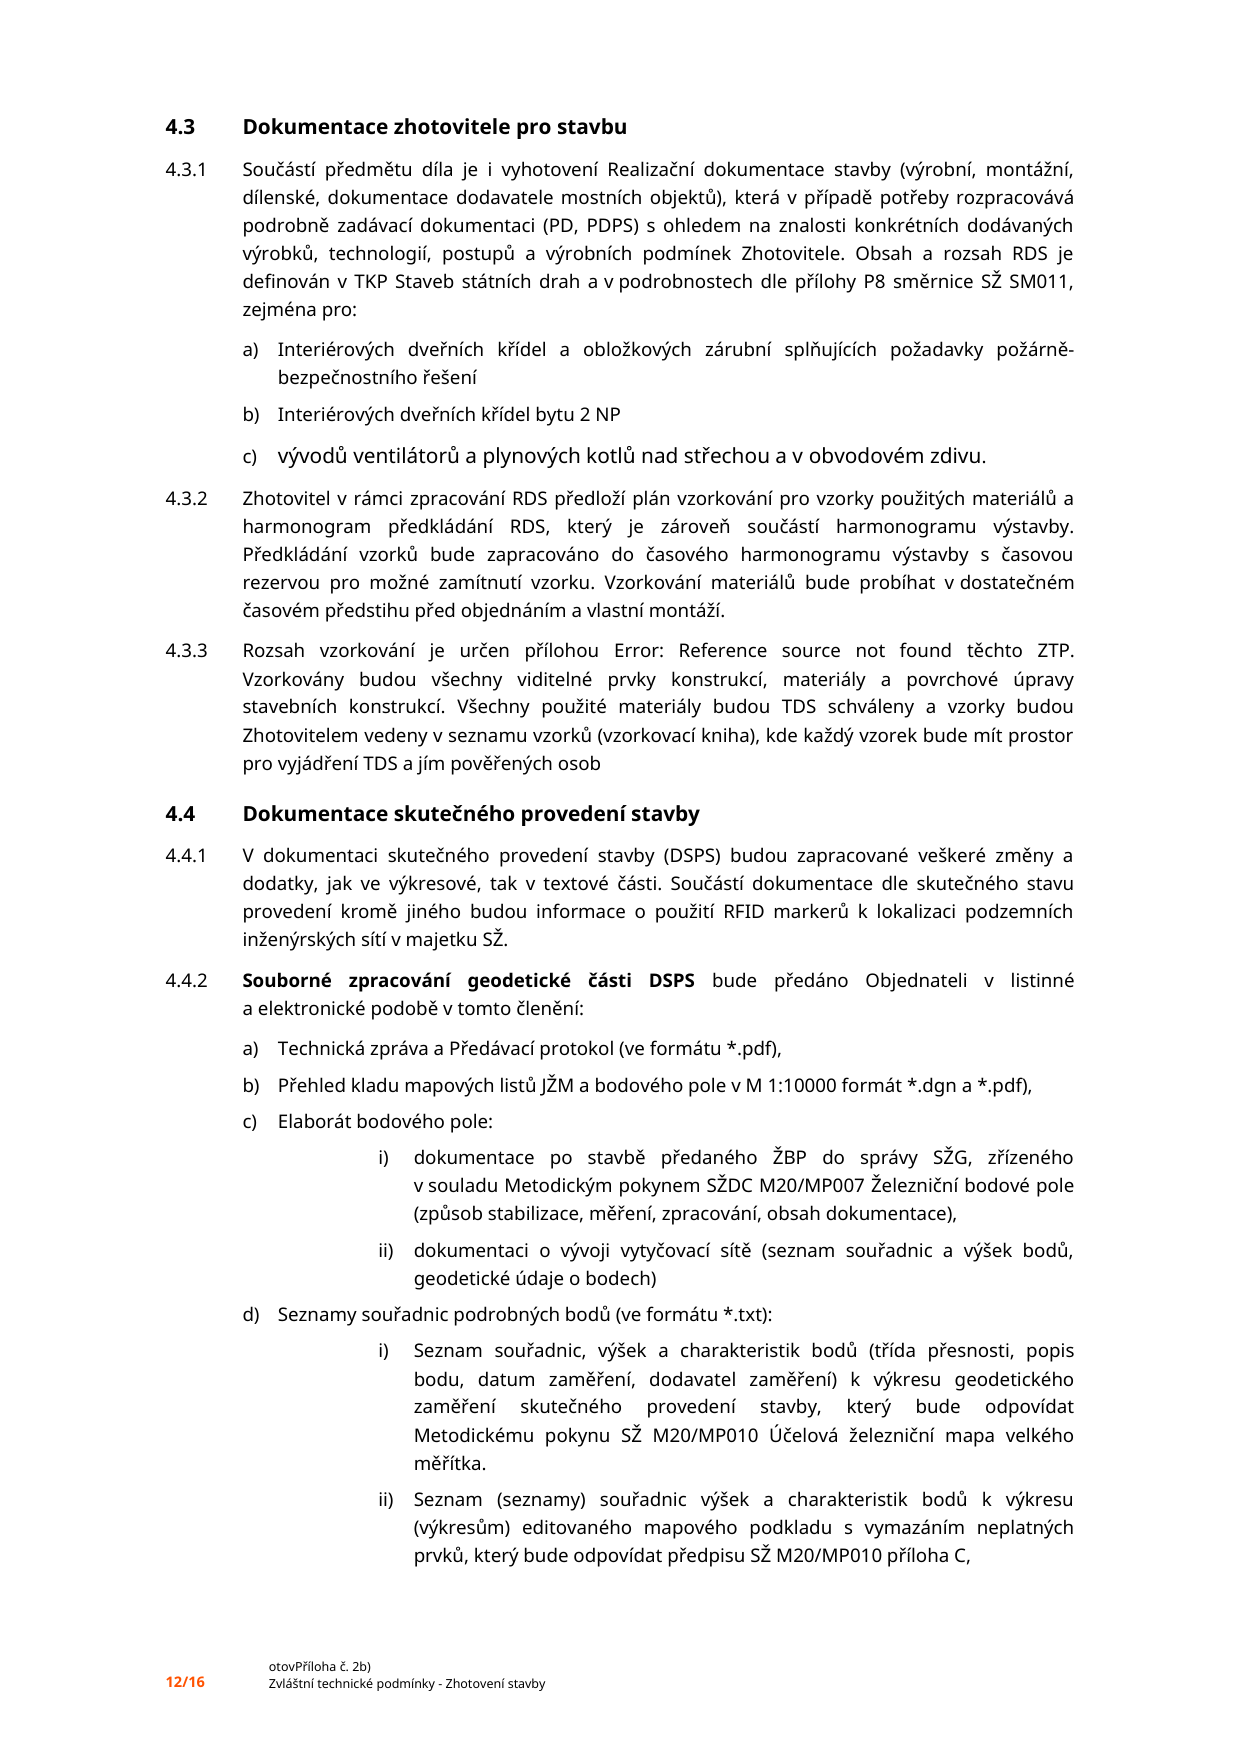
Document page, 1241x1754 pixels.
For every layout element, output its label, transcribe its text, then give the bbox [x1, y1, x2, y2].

list Technická zpráva a Předávací protokol (ve formátu *.pdf), [242, 1036, 1075, 1061]
list Seznamy souřadnic podrobných bodů (ve formátu *.txt): [242, 1301, 1075, 1327]
list vývodů ventilátorů a plynových kotlů nad střechou a v obvodovém zdivu. [242, 441, 1075, 470]
list Součástí předmětu díla je i vyhotovení Realizační dokumentace stavby (výrobní, montážní, dílenské, dokumentace dodavatele mostních objektů), která v případě potřeby rozpracovává podrobně zadávací dokumentaci (PD, PDPS) s ohledem na znalosti konkrétních dodávaných výrobků, technologií, postupů a výrobních podmínek Zhotovitele. Obsah a rozsah RDS je definován v TKP Staveb státních drah a v podrobnostech dle přílohy P8 směrnice SŽ SM011, zejména pro: [165, 156, 1075, 322]
text dokumentace po stavbě předaného ŽBP do správy SŽG, zřízeného v souladu Metodickým pokynem SŽDC M20/MP007 Železniční bodové pole (způsob stabilizace, měření, zpracování, obsah dokumentace), [378, 1145, 1075, 1226]
list Přehled kladu mapových listů JŽM a bodového pole v M 1:10000 formát *.dgn a *.pdf), [242, 1072, 1075, 1097]
list Elaborát bodového pole: [242, 1108, 1075, 1134]
text Seznam souřadnic, výšek a charakteristik bodů (třída přesnosti, popis bodu, datum zaměření, dodavatel zaměření) k výkresu geodetického zaměření skutečného provedení stavby, který bude odpovídat Metodickému pokynu SŽ M20/MP010 Účelová železniční mapa velkého měřítka. [378, 1338, 1075, 1475]
text Souborné zpracování geodetické části DSPS bude předáno Objednateli v listinné a elektronické podobě v tomto členění: [165, 967, 1075, 1021]
text Seznam (seznamy) souřadnic výšek a charakteristik bodů k výkresu (výkresům) editovaného mapového podkladu s vymazáním neplatných prvků, který bude odpovídat předpisu SŽ M20/MP010 příloha C, [378, 1486, 1075, 1568]
list Interiérových dveřních křídel bytu 2 NP [242, 401, 1075, 426]
list Dokumentace zhotovitele pro stavbu [165, 112, 1075, 141]
text dokumentaci o vývoji vytyčovací sítě (seznam souřadnic a výšek bodů, geodetické údaje o bodech) [378, 1237, 1075, 1291]
list Interiérových dveřních křídel a obložkových zárubní splňujících požadavky požárně-bezpečnostního řešení [242, 337, 1075, 390]
list V dokumentaci skutečného provedení stavby (DSPS) budou zapracované veškeré změny a dodatky, jak ve výkresové, tak v textové části. Součástí dokumentace dle skutečného stavu provedení kromě jiného budou informace o použití RFID markerů k lokalizaci podzemních inženýrských sítí v majetku SŽ. [165, 842, 1075, 952]
list Zhotovitel v rámci zpracování RDS předloží plán vzorkování pro vzorky použitých materiálů a harmonogram předkládání RDS, který je zároveň součástí harmonogramu výstavby. Předkládání vzorků bude zapracováno do časového harmonogramu výstavby s časovou rezervou pro možné zamítnutí vzorku. Vzorkování materiálů bude probíhat v dostatečném časovém předstihu před objednáním a vlastní montáží. [165, 485, 1075, 623]
list Dokumentace skutečného provedení stavby [165, 799, 1075, 827]
